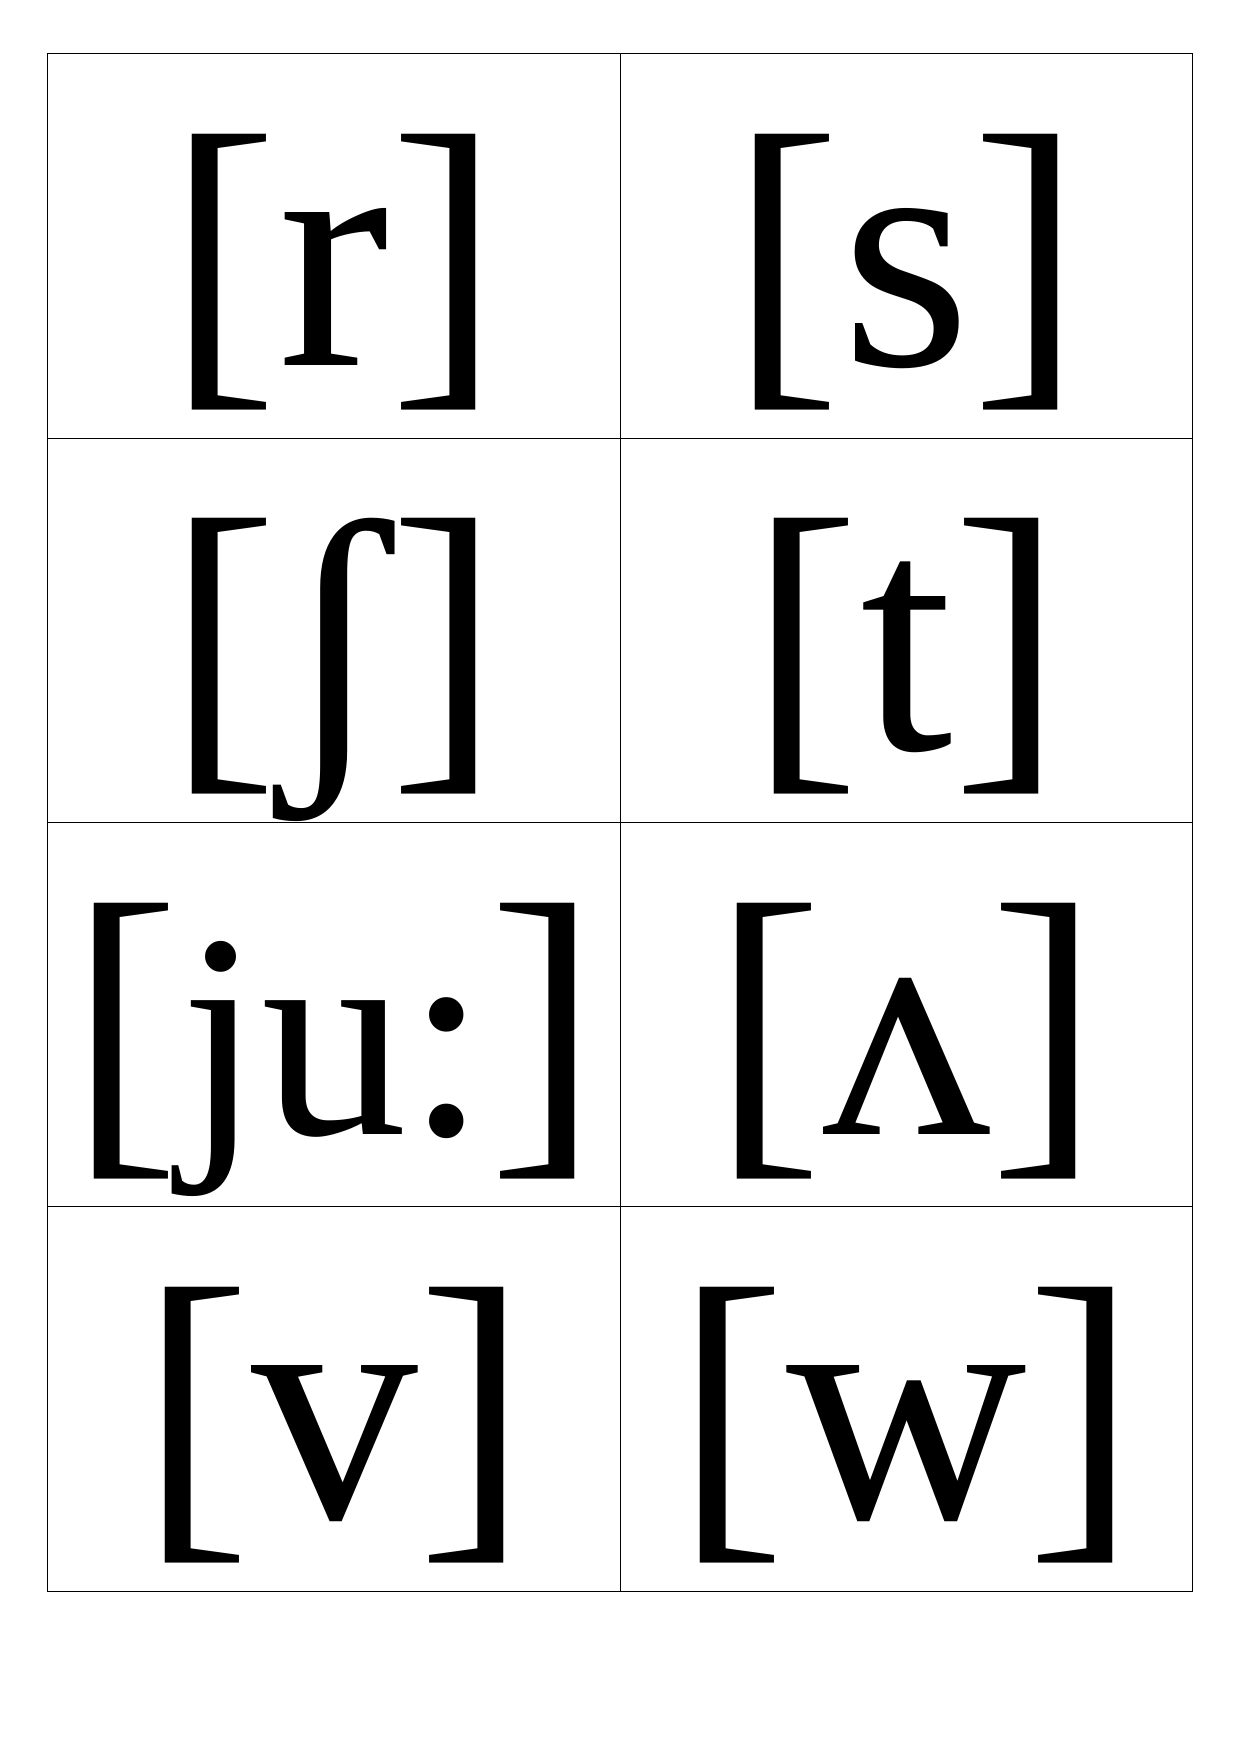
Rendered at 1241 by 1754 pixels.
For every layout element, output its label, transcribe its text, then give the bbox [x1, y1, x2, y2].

table_cell [v] [48, 1207, 620, 1591]
table_header [s] [621, 54, 1192, 437]
table_cell [t] [621, 439, 1192, 822]
table_cell [ʌ] [621, 823, 1192, 1206]
table_cell [w] [621, 1207, 1192, 1591]
table_cell [ju:] [48, 823, 620, 1206]
table_cell [ʃ] [48, 439, 620, 822]
table_header [r] [48, 54, 620, 437]
